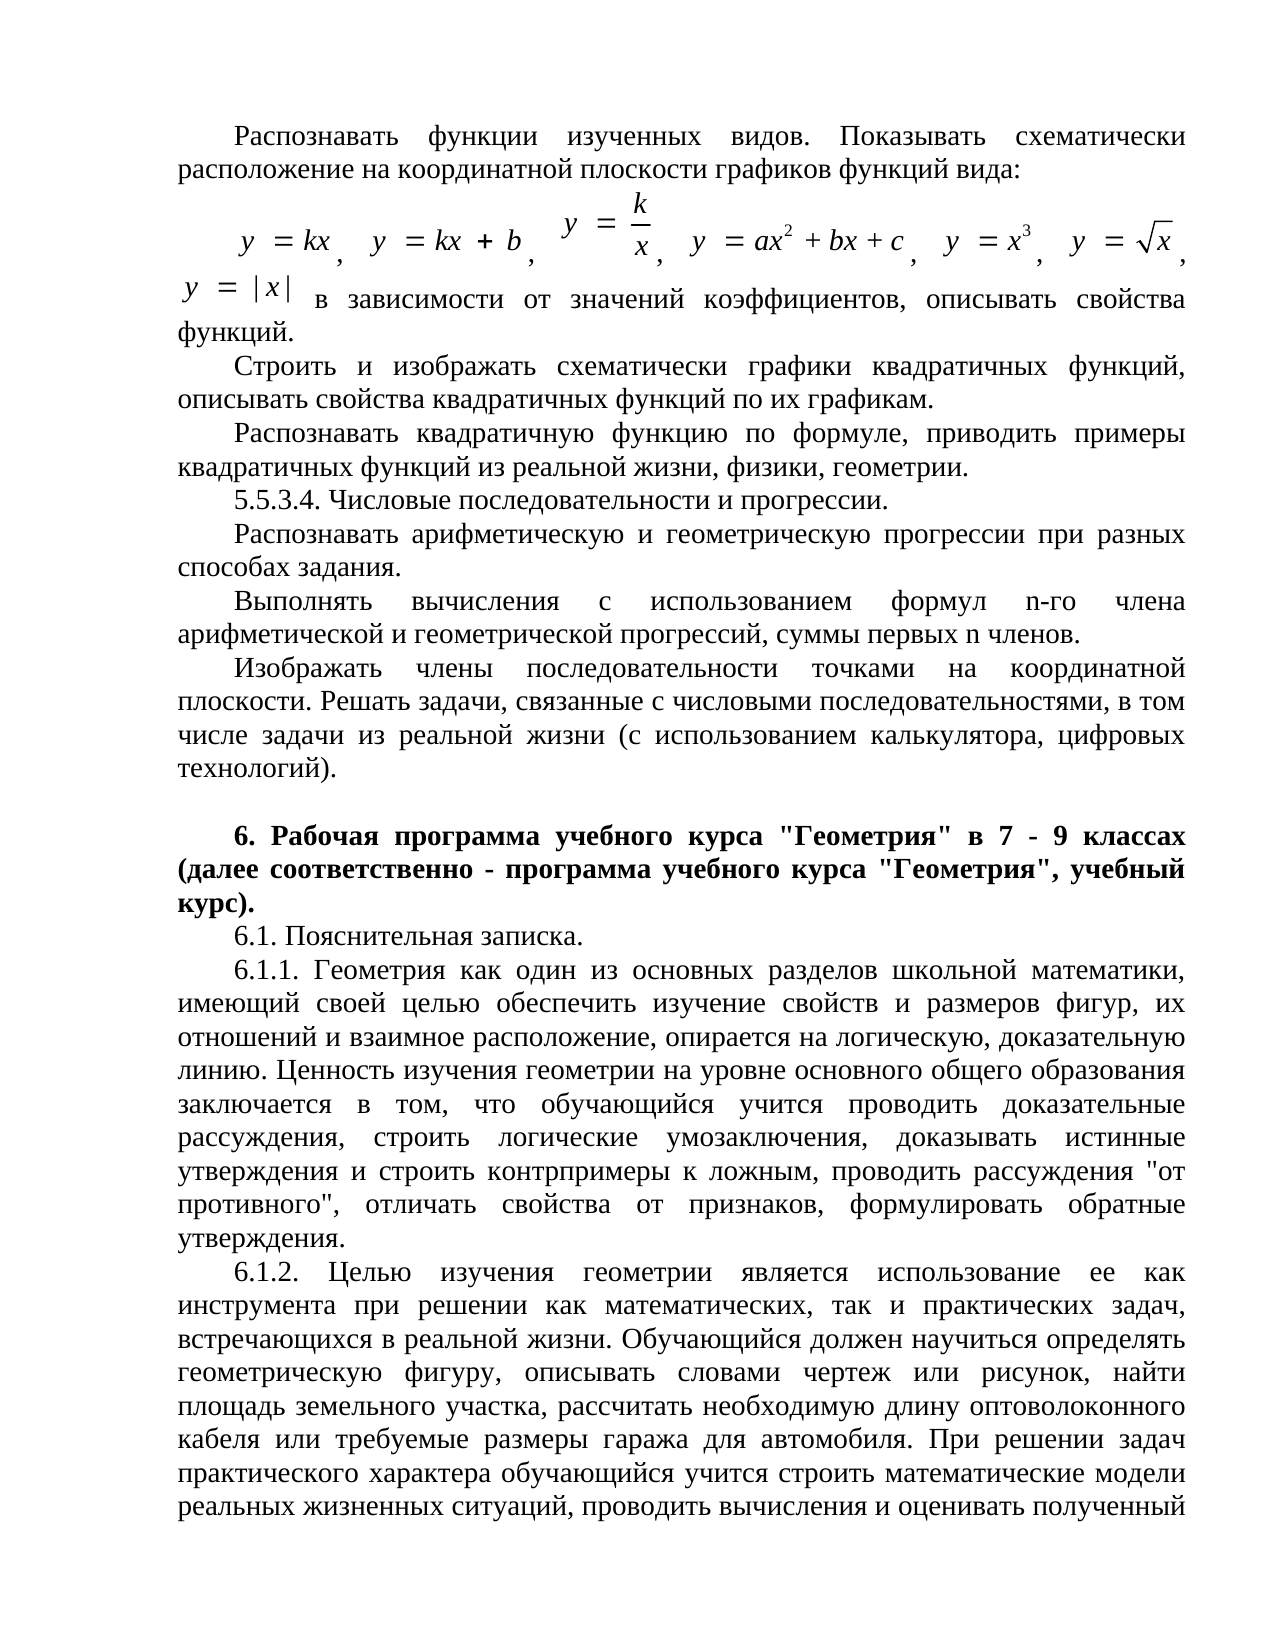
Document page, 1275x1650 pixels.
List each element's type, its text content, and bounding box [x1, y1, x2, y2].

text 5.5.3.4. Числовые последовательности и прогрессии. [177, 482, 1186, 516]
text Распознавать арифметическую и геометрическую прогрессии при разных способах задания. [177, 516, 1186, 583]
text Распознавать функции изученных видов. Показывать схематически расположение на координатной плоскости графиков функций вида: [177, 118, 1186, 185]
text , , , , , , в зависимости от значений коэффициентов, описывать свойства функций. [177, 185, 1186, 348]
text Изображать члены последовательности точками на координатной плоскости. Решать задачи, связанные с числовыми последовательностями, в том числе задачи из реальной жизни (с использованием калькулятора, цифровых технологий). [177, 650, 1186, 784]
text Распознавать квадратичную функцию по формуле, приводить примеры квадратичных функций из реальной жизни, физики, геометрии. [177, 415, 1186, 482]
text 6.1.1. Геометрия как один из основных разделов школьной математики, имеющий своей целью обеспечить изучение свойств и размеров фигур, их отношений и взаимное расположение, опирается на логическую, доказательную линию. Ценность изучения геометрии на уровне основного общего образования заключается в том, что обучающийся учится проводить доказательные рассуждения, строить логические умозаключения, доказывать истинные утверждения и строить контрпримеры к ложным, проводить рассуждения "от противного", отличать свойства от признаков, формулировать обратные утверждения. [177, 952, 1186, 1254]
text 6.1. Пояснительная записка. [177, 918, 1186, 952]
text Строить и изображать схематически графики квадратичных функций, описывать свойства квадратичных функций по их графикам. [177, 348, 1186, 415]
text 6. Рабочая программа учебного курса "Геометрия" в 7 - 9 классах (далее соответственно - программа учебного курса "Геометрия", учебный курс). [177, 818, 1186, 918]
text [177, 1254, 1186, 1522]
text Выполнять вычисления с использованием формул n-го члена арифметической и геометрической прогрессий, суммы первых n членов. [177, 583, 1186, 650]
